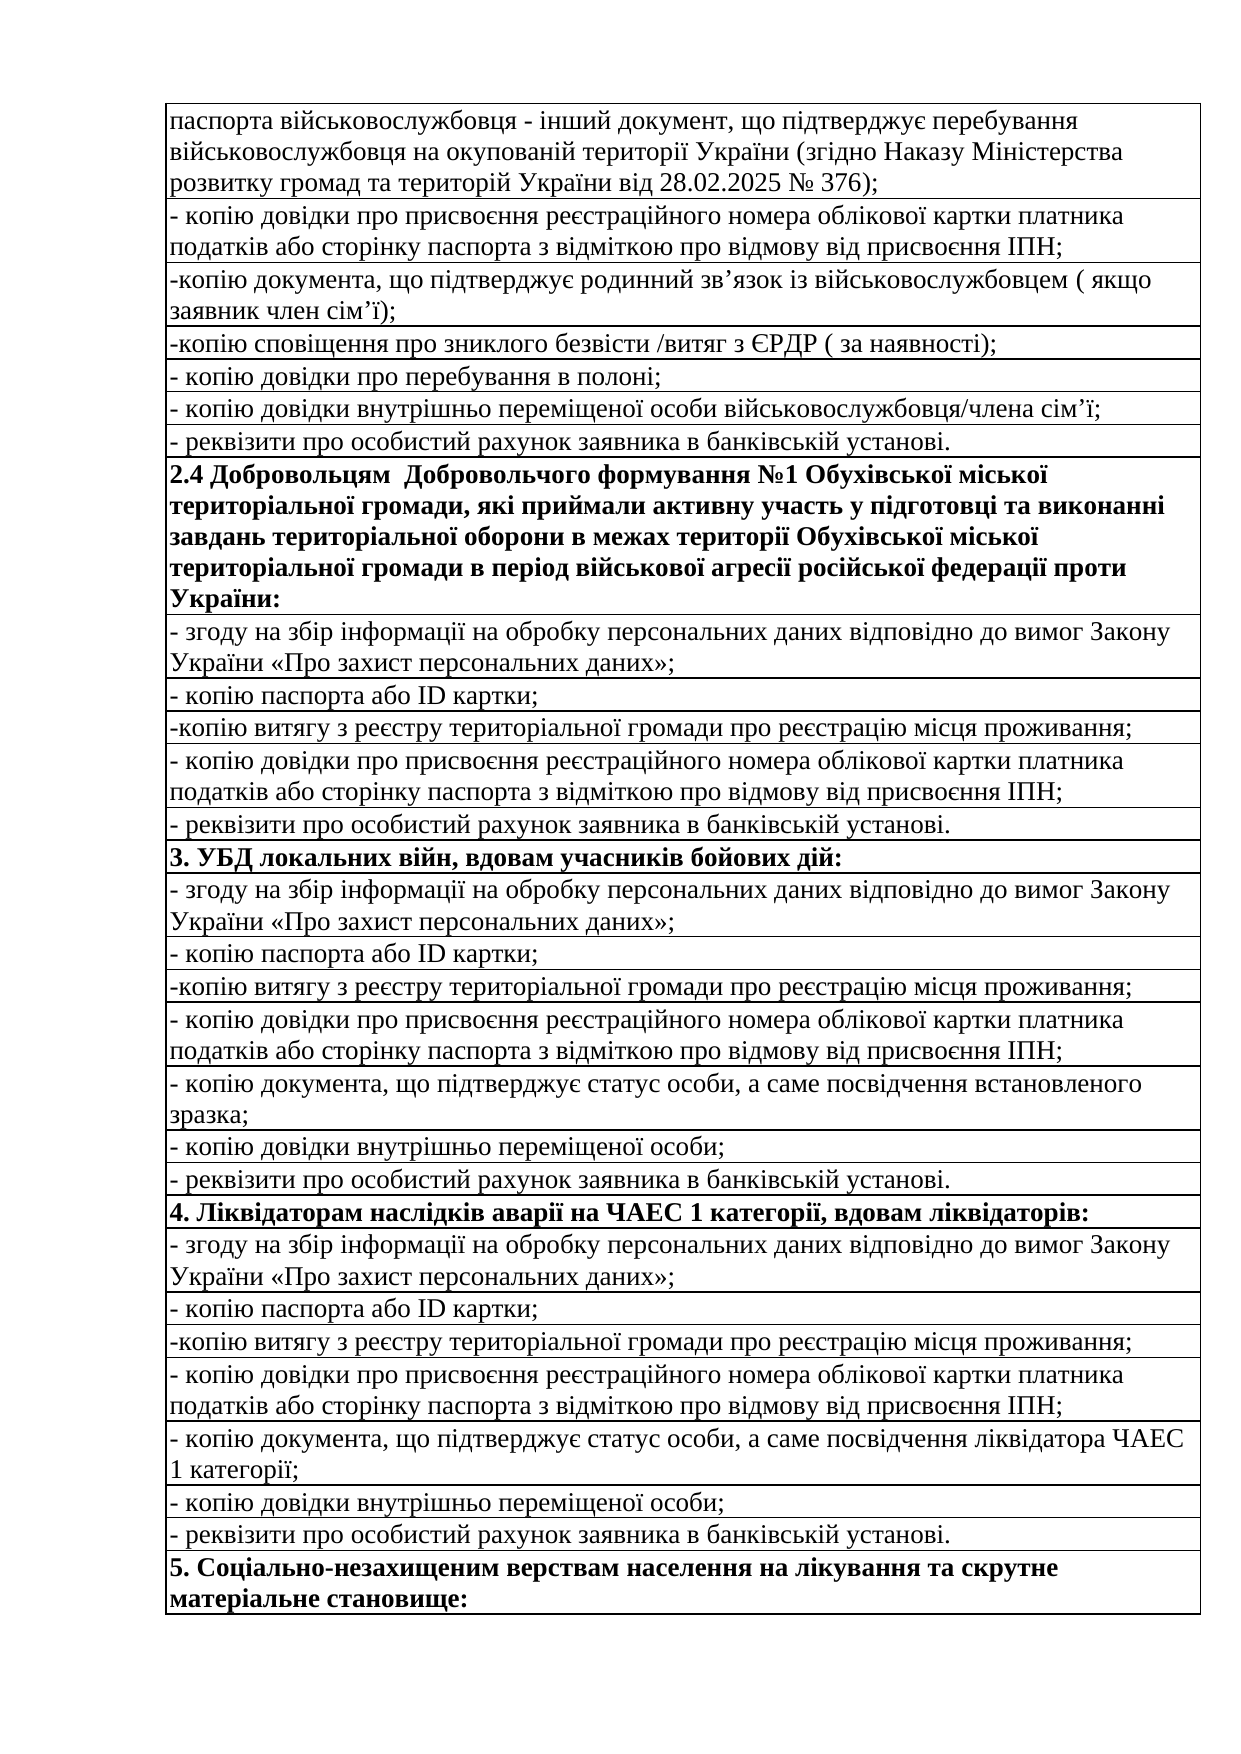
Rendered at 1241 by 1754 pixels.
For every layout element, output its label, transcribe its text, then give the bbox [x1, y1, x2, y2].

table_cell 3. УБД локальних війн, вдовам учасників бойових дій: [167, 841, 1200, 872]
table_cell -копію документа, що підтверджує родинний зв’язок із військовослужбовцем ( якщо заявник член сім’ї); [167, 263, 1200, 325]
table_cell - копію паспорта або ID картки; [167, 937, 1200, 968]
table_cell 4. Ліквідаторам наслідків аварії на ЧАЕС 1 категорії, вдовам ліквідаторів: [167, 1196, 1200, 1227]
table_cell - копію паспорта або ID картки; [167, 679, 1200, 710]
table_cell - копію довідки внутрішньо переміщеної особи; [167, 1131, 1200, 1162]
table_cell - згоду на збір інформації на обробку персональних даних відповідно до вимог Закону України «Про захист персональних даних»; [167, 1229, 1200, 1291]
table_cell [167, 104, 1200, 198]
table_cell -копію витягу з реєстру територіальної громади про реєстрацію місця проживання; [167, 1325, 1200, 1356]
table_cell - реквізити про особистий рахунок заявника в банківській установі. [167, 808, 1200, 839]
table_cell - згоду на збір інформації на обробку персональних даних відповідно до вимог Закону України «Про захист персональних даних»; [167, 615, 1200, 677]
table_cell - копію довідки внутрішньо переміщеної особи військовослужбовця/члена сім’ї; [167, 392, 1200, 423]
table_cell -копію витягу з реєстру територіальної громади про реєстрацію місця проживання; [167, 712, 1200, 743]
table_cell 5. Соціально-незахищеним верствам населення на лікування та скрутне матеріальне становище: [167, 1551, 1200, 1613]
table_cell - копію документа, що підтверджує статус особи, а саме посвідчення встановленого зразка; [167, 1067, 1200, 1129]
table_cell 2.4 Добровольцям Добровольчого формування №1 Обухівської міської територіальної громади, які приймали активну участь у підготовці та виконанні завдань територіальної оборони в межах території Обухівської міської територіальної громади в період військової агресії російської федерації проти України: [167, 458, 1200, 613]
table_cell - згоду на збір інформації на обробку персональних даних відповідно до вимог Закону України «Про захист персональних даних»; [167, 874, 1200, 936]
table_cell - копію паспорта або ID картки; [167, 1293, 1200, 1324]
table_cell - реквізити про особистий рахунок заявника в банківській установі. [167, 425, 1200, 456]
table_cell - реквізити про особистий рахунок заявника в банківській установі. [167, 1518, 1200, 1549]
table_cell -копію витягу з реєстру територіальної громади про реєстрацію місця проживання; [167, 970, 1200, 1001]
table_cell -копію сповіщення про зниклого безвісти /витяг з ЄРДР ( за наявності); [167, 327, 1200, 358]
table_cell - реквізити про особистий рахунок заявника в банківській установі. [167, 1163, 1200, 1194]
table_cell - копію довідки про перебування в полоні; [167, 360, 1200, 391]
table_cell - копію документа, що підтверджує статус особи, а саме посвідчення ліквідатора ЧАЕС 1 категорії; [167, 1422, 1200, 1484]
table_cell - копію довідки внутрішньо переміщеної особи; [167, 1486, 1200, 1517]
